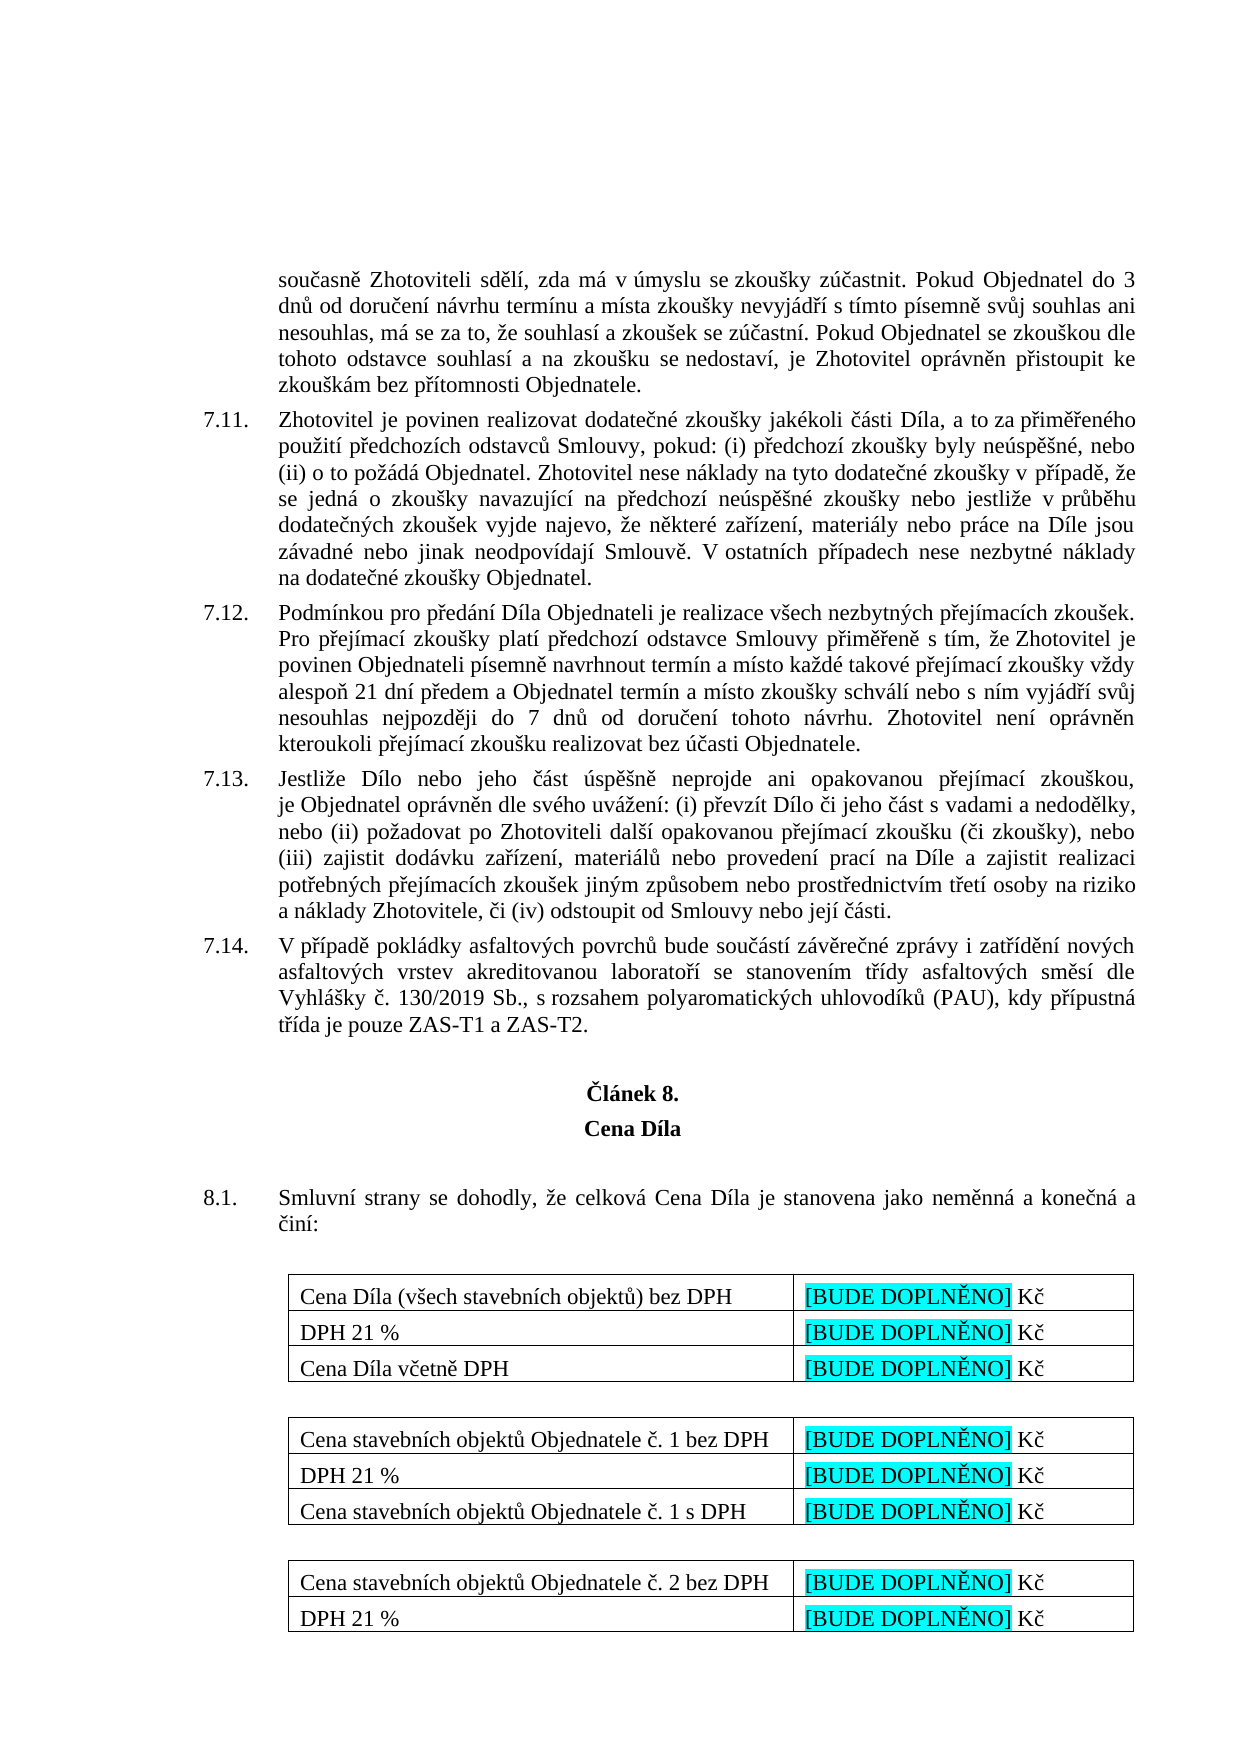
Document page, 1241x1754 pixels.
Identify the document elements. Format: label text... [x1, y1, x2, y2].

text Cena Díla [129, 1115, 1136, 1141]
table_cell [BUDE DOPLNĚNO] Kč [794, 1311, 1133, 1345]
table_cell [BUDE DOPLNĚNO] Kč [794, 1489, 1133, 1524]
text Jestliže Dílo nebo jeho část úspěšně neprojde ani opakovanou přejímací zkouškou, je Objednatel oprávněn dle svého uvážení: (i) převzít Dílo či jeho část s vadami a nedodělky, nebo (ii) požadovat po Zhotoviteli další opakovanou přejímací zkoušku (či zkoušky), nebo (iii) zajistit dodávku zařízení, materiálů nebo provedení prací na Díle a zajistit realizaci potřebných přejímacích zkoušek jiným způsobem nebo prostřednictvím třetí osoby na riziko a náklady Zhotovitele, či (iv) odstoupit od Smlouvy nebo její části. [203, 765, 1136, 923]
list Smluvní strany se dohodly, že celková Cena Díla je stanovena jako neměnná a konečná a činí: [203, 1184, 1136, 1237]
table_header [BUDE DOPLNĚNO] Kč [794, 1561, 1133, 1596]
table_cell Cena Díla včetně DPH [289, 1346, 793, 1381]
table_cell [BUDE DOPLNĚNO] Kč [794, 1597, 1133, 1631]
table_header Cena stavebních objektů Objednatele č. 1 bez DPH [289, 1418, 793, 1453]
table_cell [BUDE DOPLNĚNO] Kč [794, 1454, 1133, 1488]
table_cell [BUDE DOPLNĚNO] Kč [794, 1346, 1133, 1381]
text V případě pokládky asfaltových povrchů bude součástí závěrečné zprávy i zatřídění nových asfaltových vrstev akreditovanou laboratoří se stanovením třídy asfaltových směsí dle Vyhlášky č. 130/2019 Sb., s rozsahem polyaromatických uhlovodíků (PAU), kdy přípustná třída je pouze ZAS-T1 a ZAS-T2. [203, 932, 1136, 1037]
table_cell Cena stavebních objektů Objednatele č. 1 s DPH [289, 1489, 793, 1524]
table_cell DPH 21 % [289, 1597, 793, 1631]
table_cell DPH 21 % [289, 1454, 793, 1488]
table_header Cena stavebních objektů Objednatele č. 2 bez DPH [289, 1561, 793, 1596]
text Podmínkou pro předání Díla Objednateli je realizace všech nezbytných přejímacích zkoušek. Pro přejímací zkoušky platí předchozí odstavce Smlouvy přiměřeně s tím, že Zhotovitel je povinen Objednateli písemně navrhnout termín a místo každé takové přejímací zkoušky vždy alespoň 21 dní předem a Objednatel termín a místo zkoušky schválí nebo s ním vyjádří svůj nesouhlas nejpozději do 7 dnů od doručení tohoto návrhu. Zhotovitel není oprávněn kteroukoli přejímací zkoušku realizovat bez účasti Objednatele. [203, 599, 1136, 757]
table_header [BUDE DOPLNĚNO] Kč [794, 1418, 1133, 1453]
table_header [BUDE DOPLNĚNO] Kč [794, 1275, 1133, 1310]
text Zhotovitel je povinen realizovat dodatečné zkoušky jakékoli části Díla, a to za přiměřeného použití předchozích odstavců Smlouvy, pokud: (i) předchozí zkoušky byly neúspěšné, nebo (ii) o to požádá Objednatel. Zhotovitel nese náklady na tyto dodatečné zkoušky v případě, že se jedná o zkoušky navazující na předchozí neúspěšné zkoušky nebo jestliže v průběhu dodatečných zkoušek vyjde najevo, že některé zařízení, materiály nebo práce na Díle jsou závadné nebo jinak neodpovídají Smlouvě. V ostatních případech nese nezbytné náklady na dodatečné zkoušky Objednatel. [203, 406, 1136, 590]
table_cell DPH 21 % [289, 1311, 793, 1345]
table_header Cena Díla (všech stavebních objektů) bez DPH [289, 1275, 793, 1310]
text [203, 266, 1136, 398]
